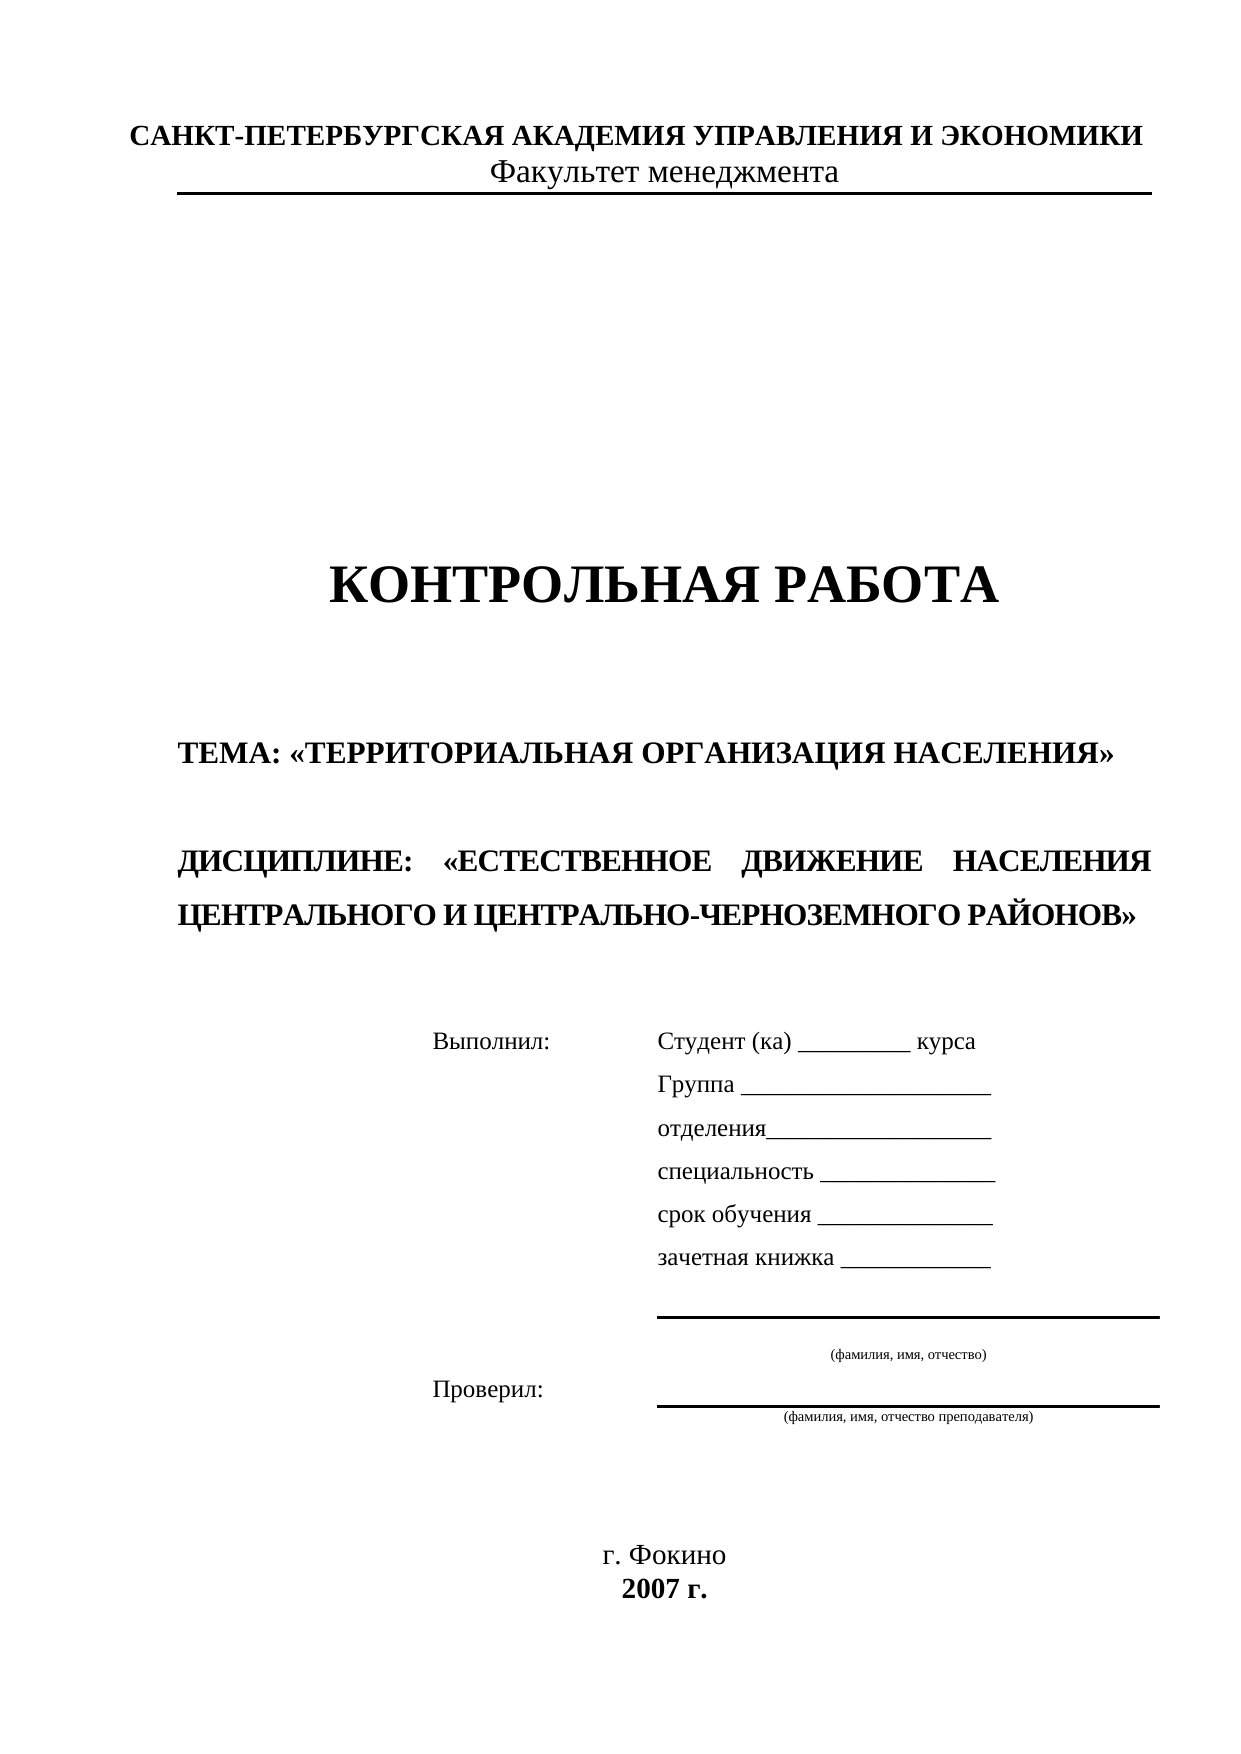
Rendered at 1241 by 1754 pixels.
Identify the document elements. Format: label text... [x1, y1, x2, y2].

table_header Студент (ка) _________ курса Группа ____________________ отделения__________________ специальность ______________ срок обучения ______________ зачетная книжка ____________ (фамилия, имя, отчество) [646, 1026, 1171, 1374]
table_cell Проверил: [421, 1374, 646, 1437]
text г. Фокино [177, 1537, 1152, 1571]
text САНКТ-ПЕТЕРБУРГСКАЯ АКАДЕМИЯ управления и экономики [121, 118, 1152, 152]
table_header Выполнил: [421, 1026, 646, 1374]
table_cell (фамилия, имя, отчество преподавателя) [646, 1374, 1171, 1437]
text ТЕМА: «ТЕРРИТОРИАЛЬНАЯ ОРГАНИЗАЦИЯ НАСЕЛЕНИЯ» [177, 734, 1152, 770]
text ДИСЦИПЛИНЕ: «ЕСТЕСТВЕННОЕ ДВИЖЕНИЕ НАСЕЛЕНИЯ ЦЕНТРАЛЬНОГО И ЦЕНТРАЛЬНО-ЧЕРНОЗЕМНОГО РАЙОНОВ» [177, 842, 1152, 932]
text КОНТРОЛЬНАЯ РАБОТА [177, 552, 1152, 614]
text Факультет менеджмента [177, 152, 1152, 192]
text 2007 г. [177, 1571, 1152, 1604]
